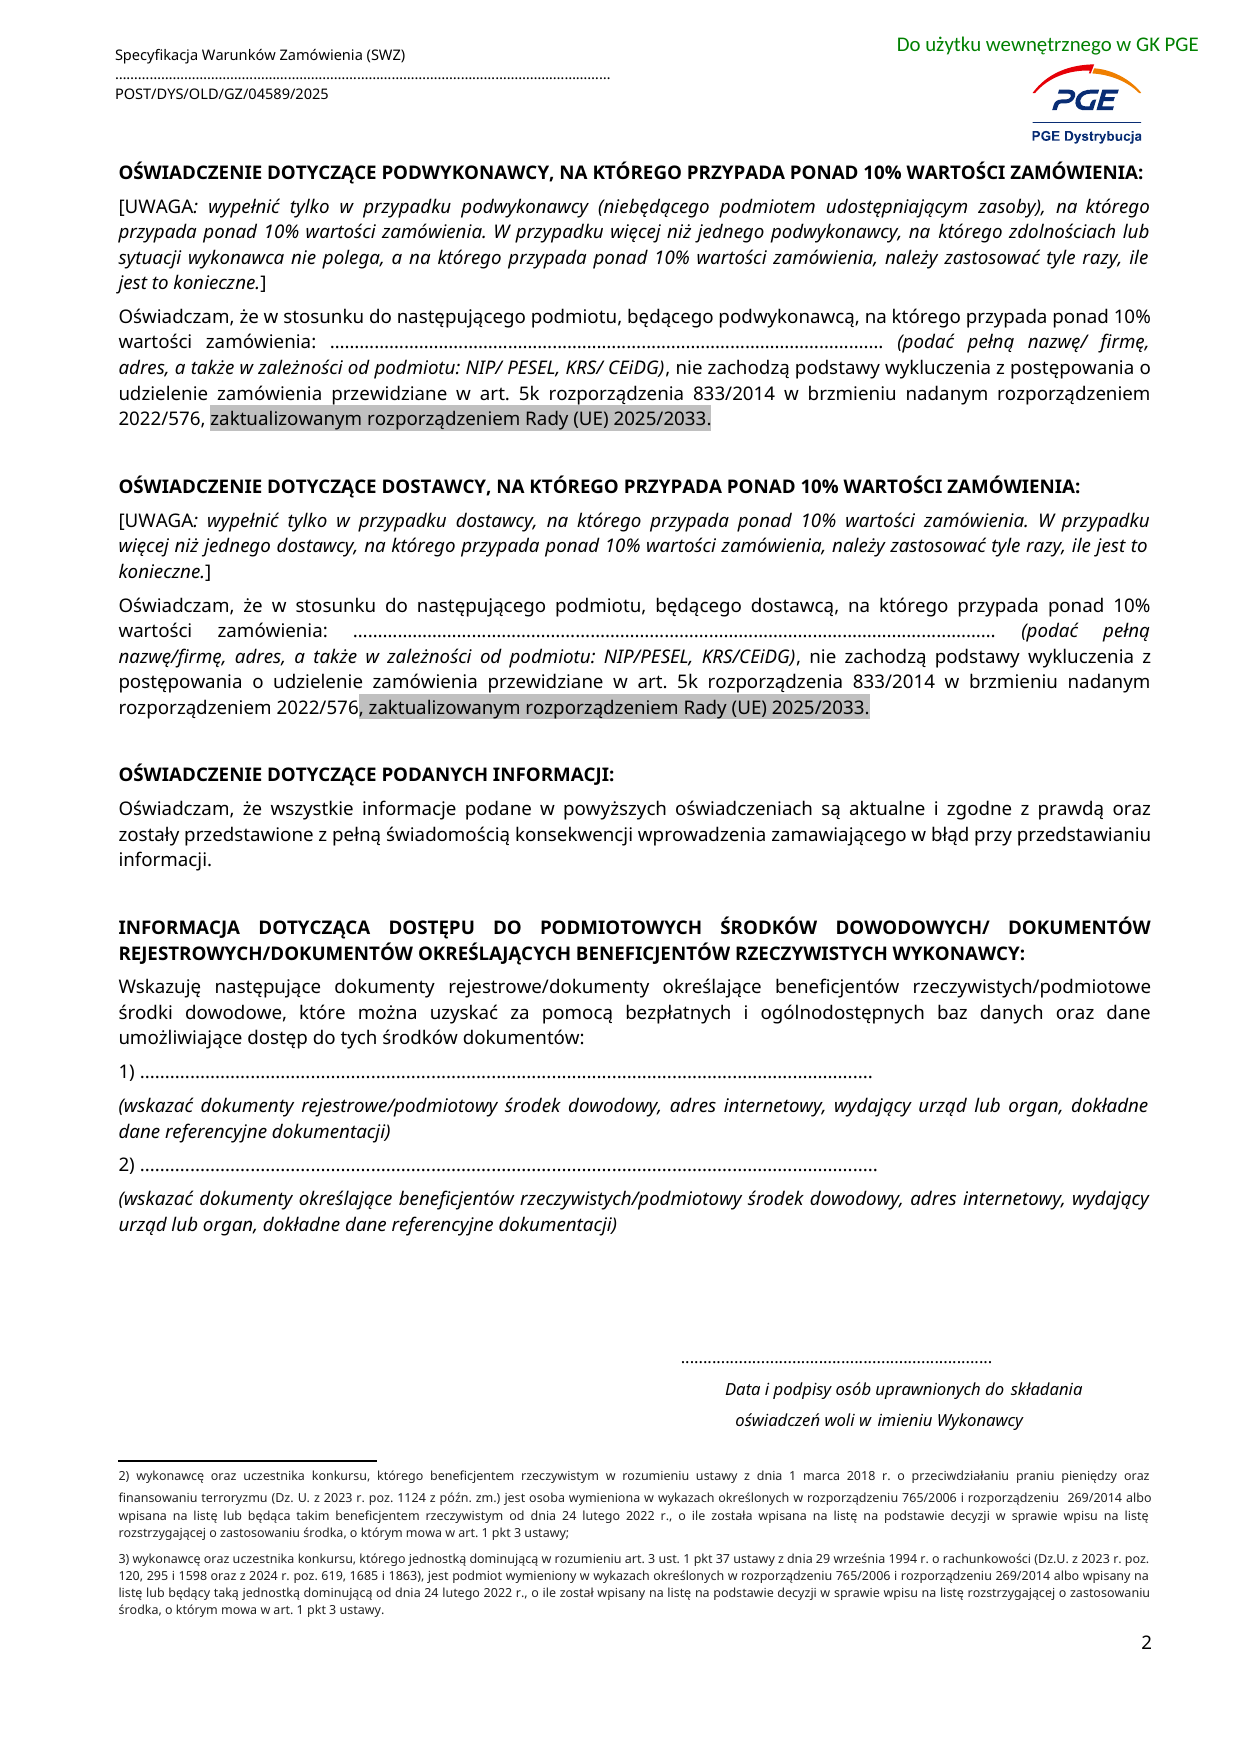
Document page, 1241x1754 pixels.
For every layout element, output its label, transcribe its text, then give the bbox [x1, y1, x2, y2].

text Oświadczam, że w stosunku do następującego podmiotu, będącego dostawcą, na którego przypada ponad 10% wartości zamówienia: ……………………………………………………………………………………………….………..….…… (podać pełną nazwę/firmę, adres, a także w zależności od podmiotu: NIP/PESEL, KRS/CEiDG), nie zachodzą podstawy wykluczenia z postępowania o udzielenie zamówienia przewidziane w art. 5k rozporządzenia 833/2014 w brzmieniu nadanym rozporządzeniem 2022/576, zaktualizowanym rozporządzeniem Rady (UE) 2025/2033. [118, 592, 1152, 719]
text ...................................................................... [607, 1344, 1240, 1369]
text (wskazać dokumenty określające beneficjentów rzeczywistych/podmiotowy środek dowodowy, adres internetowy, wydający urząd lub organ, dokładne dane referencyjne dokumentacji) [118, 1186, 1152, 1237]
text [UWAGA: wypełnić tylko w przypadku podwykonawcy (niebędącego podmiotem udostępniającym zasoby), na którego przypada ponad 10% wartości zamówienia. W przypadku więcej niż jednego podwykonawcy, na którego zdolnościach lub sytuacji wykonawca nie polega, a na którego przypada ponad 10% wartości zamówienia, należy zastosować tyle razy, ile jest to konieczne.] [118, 193, 1152, 295]
text Data i podpisy osób uprawnionych do składania [664, 1377, 1144, 1400]
text (wskazać dokumenty rejestrowe/podmiotowy środek dowodowy, adres internetowy, wydający urząd lub organ, dokładne dane referencyjne dokumentacji) [118, 1092, 1152, 1143]
text INFORMACJA DOTYCZĄCA DOSTĘPU DO PODMIOTOWYCH ŚRODKÓW DOWODOWYCH/ DOKUMENTÓW REJESTROWYCH/DOKUMENTÓW OKREŚLAJĄCYCH BENEFICJENTÓW RZECZYWISTYCH WYKONAWCY: [118, 914, 1152, 965]
text Oświadczam, że w stosunku do następującego podmiotu, będącego podwykonawcą, na którego przypada ponad 10% wartości zamówienia: ……………………………………………………………………………………………….… (podać pełną nazwę/ firmę, adres, a także w zależności od podmiotu: NIP/ PESEL, KRS/ CEiDG), nie zachodzą podstawy wykluczenia z postępowania o udzielenie zamówienia przewidziane w art. 5k rozporządzenia 833/2014 w brzmieniu nadanym rozporządzeniem 2022/576, zaktualizowanym rozporządzeniem Rady (UE) 2025/2033. [118, 303, 1152, 431]
text 2) ................................................................................................................................................... [118, 1152, 1152, 1177]
text 1) .................................................................................................................................................. [118, 1058, 1152, 1084]
text [UWAGA: wypełnić tylko w przypadku dostawcy, na którego przypada ponad 10% wartości zamówienia. W przypadku więcej niż jednego dostawcy, na którego przypada ponad 10% wartości zamówienia, należy zastosować tyle razy, ile jest to konieczne.] [118, 507, 1152, 583]
text OŚWIADCZENIE DOTYCZĄCE DOSTAWCY, NA KTÓREGO PRZYPADA PONAD 10% WARTOŚCI ZAMÓWIENIA: [118, 473, 1152, 499]
text Oświadczam, że wszystkie informacje podane w powyższych oświadczeniach są aktualne i zgodne z prawdą oraz zostały przedstawione z pełną świadomością konsekwencji wprowadzenia zamawiającego w błąd przy przedstawianiu informacji. [118, 796, 1152, 872]
text OŚWIADCZENIE DOTYCZĄCE PODANYCH INFORMACJI: [118, 762, 1152, 787]
text OŚWIADCZENIE DOTYCZĄCE PODWYKONAWCY, NA KTÓREGO PRZYPADA PONAD 10% WARTOŚCI ZAMÓWIENIA: [118, 159, 1152, 184]
text Wskazuję następujące dokumenty rejestrowe/dokumenty określające beneficjentów rzeczywistych/podmiotowe środki dowodowe, które można uzyskać za pomocą bezpłatnych i ogólnodostępnych baz danych oraz dane umożliwiające dostęp do tych środków dokumentów: [118, 974, 1152, 1050]
text oświadczeń woli w imieniu Wykonawcy [664, 1408, 1144, 1431]
